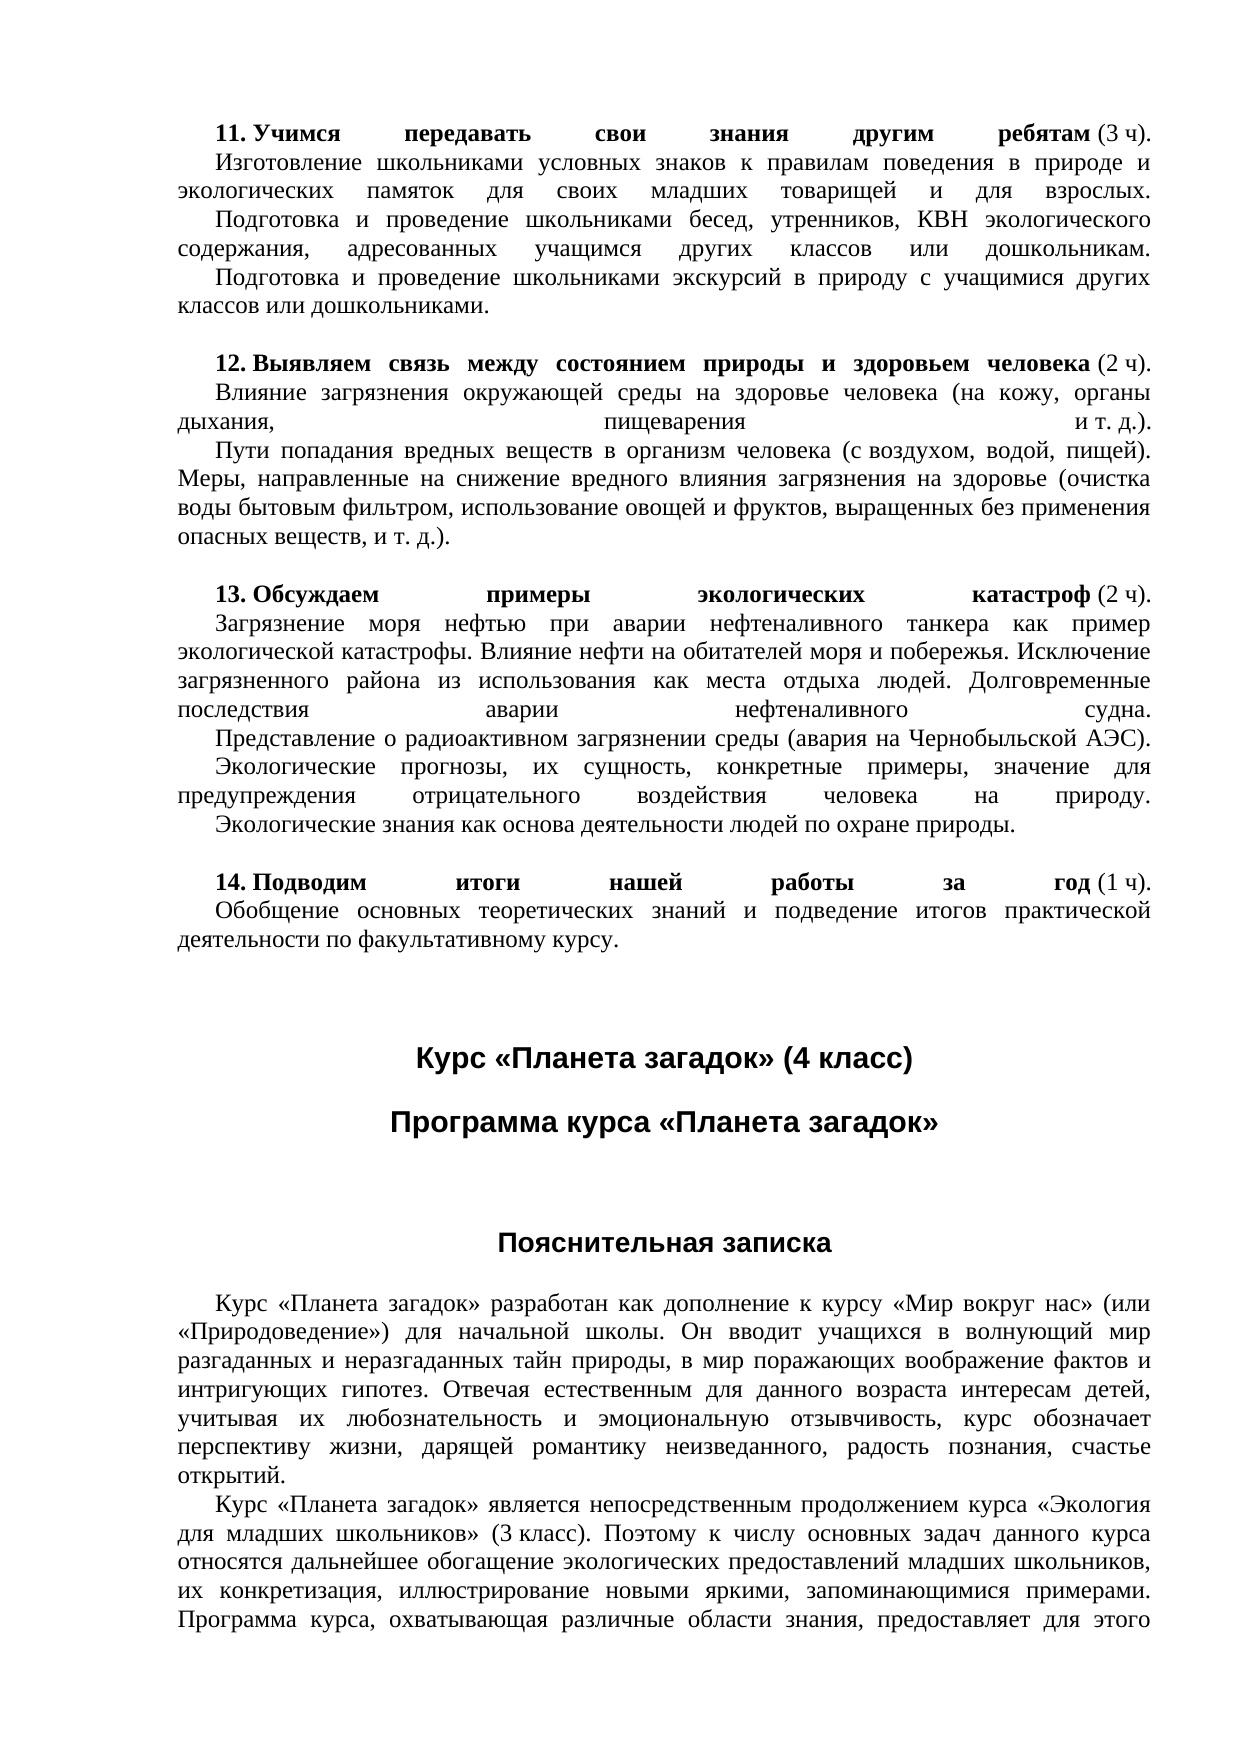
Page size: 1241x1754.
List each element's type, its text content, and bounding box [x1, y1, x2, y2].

text Программа курса «Планета загадок» [177, 1104, 1152, 1139]
text 12. Выявляем связь между состоянием природы и здоровьем человека (2 ч). Влияние загрязнения окружающей среды на здоровье человека (на кожу, органы дыхания, пищеварения и т. д.). Пути попадания вредных веществ в организм человека (с воздухом, водой, пищей). Меры, направленные на снижение вредного влияния загрязнения на здоровье (очистка воды бытовым фильтром, использование овощей и фруктов, выращенных без применения опасных веществ, и т. д.). [177, 348, 1152, 550]
text 11. Учимся передавать свои знания другим ребятам (3 ч). Изготовление школьниками условных знаков к правилам поведения в природе и экологических памяток для своих младших товарищей и для взрослых. Подготовка и проведение школьниками бесед, утренников, КВН экологического содержания, адресованных учащимся других классов или дошкольникам. Подготовка и проведение школьниками экскурсий в природу с учащимися других классов или дошкольниками. [177, 118, 1152, 319]
text 13. Обсуждаем примеры экологических катастроф (2 ч). Загрязнение моря нефтью при аварии нефтеналивного танкера как пример экологической катастрофы. Влияние нефти на обитателей моря и побережья. Исключение загрязненного района из использования как места отдыха людей. Долговременные последствия аварии нефтеналивного судна. Представление о радиоактивном загрязнении среды (авария на Чернобыльской АЭС). Экологические прогнозы, их сущность, конкретные примеры, значение для предупреждения отрицательного воздействия человека на природу. Экологические знания как основа деятельности людей по охране природы. [177, 579, 1152, 838]
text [177, 1288, 1152, 1633]
text Пояснительная записка [177, 1226, 1152, 1258]
text 14. Подводим итоги нашей работы за год (1 ч). Обобщение основных теоретических знаний и подведение итогов практической деятельности по факультативному курсу. [177, 867, 1152, 953]
text Курс «Планета загадок» (4 класс) [177, 1040, 1152, 1075]
